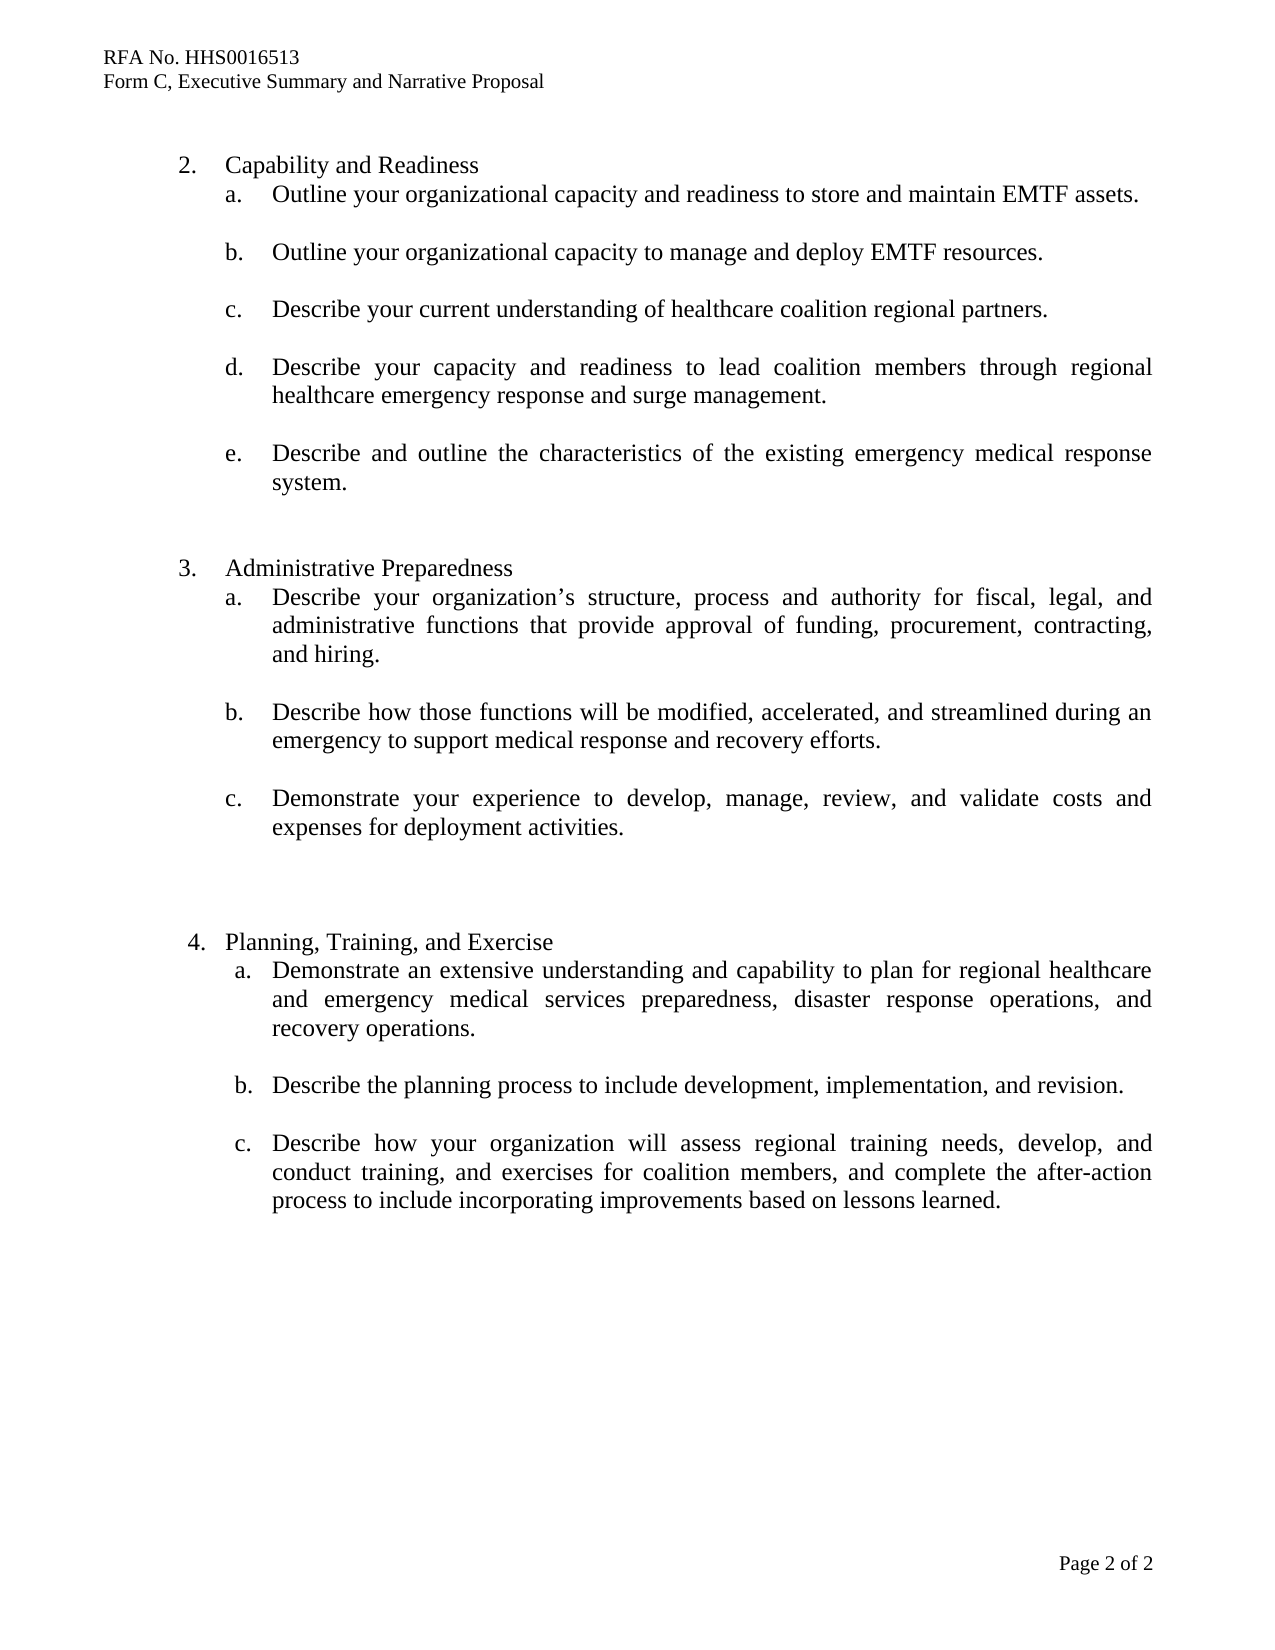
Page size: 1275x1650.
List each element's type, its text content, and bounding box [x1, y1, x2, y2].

list Describe and outline the characteristics of the existing emergency medical response system. [225, 438, 1153, 496]
list Describe how those functions will be modified, accelerated, and streamlined during an emergency to support medical response and recovery efforts. [225, 697, 1153, 754]
list Demonstrate an extensive understanding and capability to plan for regional healthcare and emergency medical services preparedness, disaster response operations, and recovery operations. [234, 956, 1153, 1042]
list Capability and Readiness [178, 151, 1153, 179]
list Describe your current understanding of healthcare coalition regional partners. [225, 294, 1153, 323]
list Describe the planning process to include development, implementation, and revision. [234, 1071, 1153, 1099]
list Outline your organizational capacity and readiness to store and maintain EMTF assets. [225, 179, 1153, 208]
list Administrative Preparedness [178, 553, 1153, 582]
list Demonstrate your experience to develop, manage, review, and validate costs and expenses for deployment activities. [225, 783, 1153, 841]
list Describe your capacity and readiness to lead coalition members through regional healthcare emergency response and surge management. [225, 352, 1153, 409]
list Describe how your organization will assess regional training needs, develop, and conduct training, and exercises for coalition members, and complete the after-action process to include incorporating improvements based on lessons learned. [234, 1128, 1153, 1214]
list Describe your organization’s structure, process and authority for fiscal, legal, and administrative functions that provide approval of funding, procurement, contracting, and hiring. [225, 582, 1153, 668]
list Planning, Training, and Exercise [187, 927, 1153, 956]
list Outline your organizational capacity to manage and deploy EMTF resources. [225, 237, 1153, 266]
